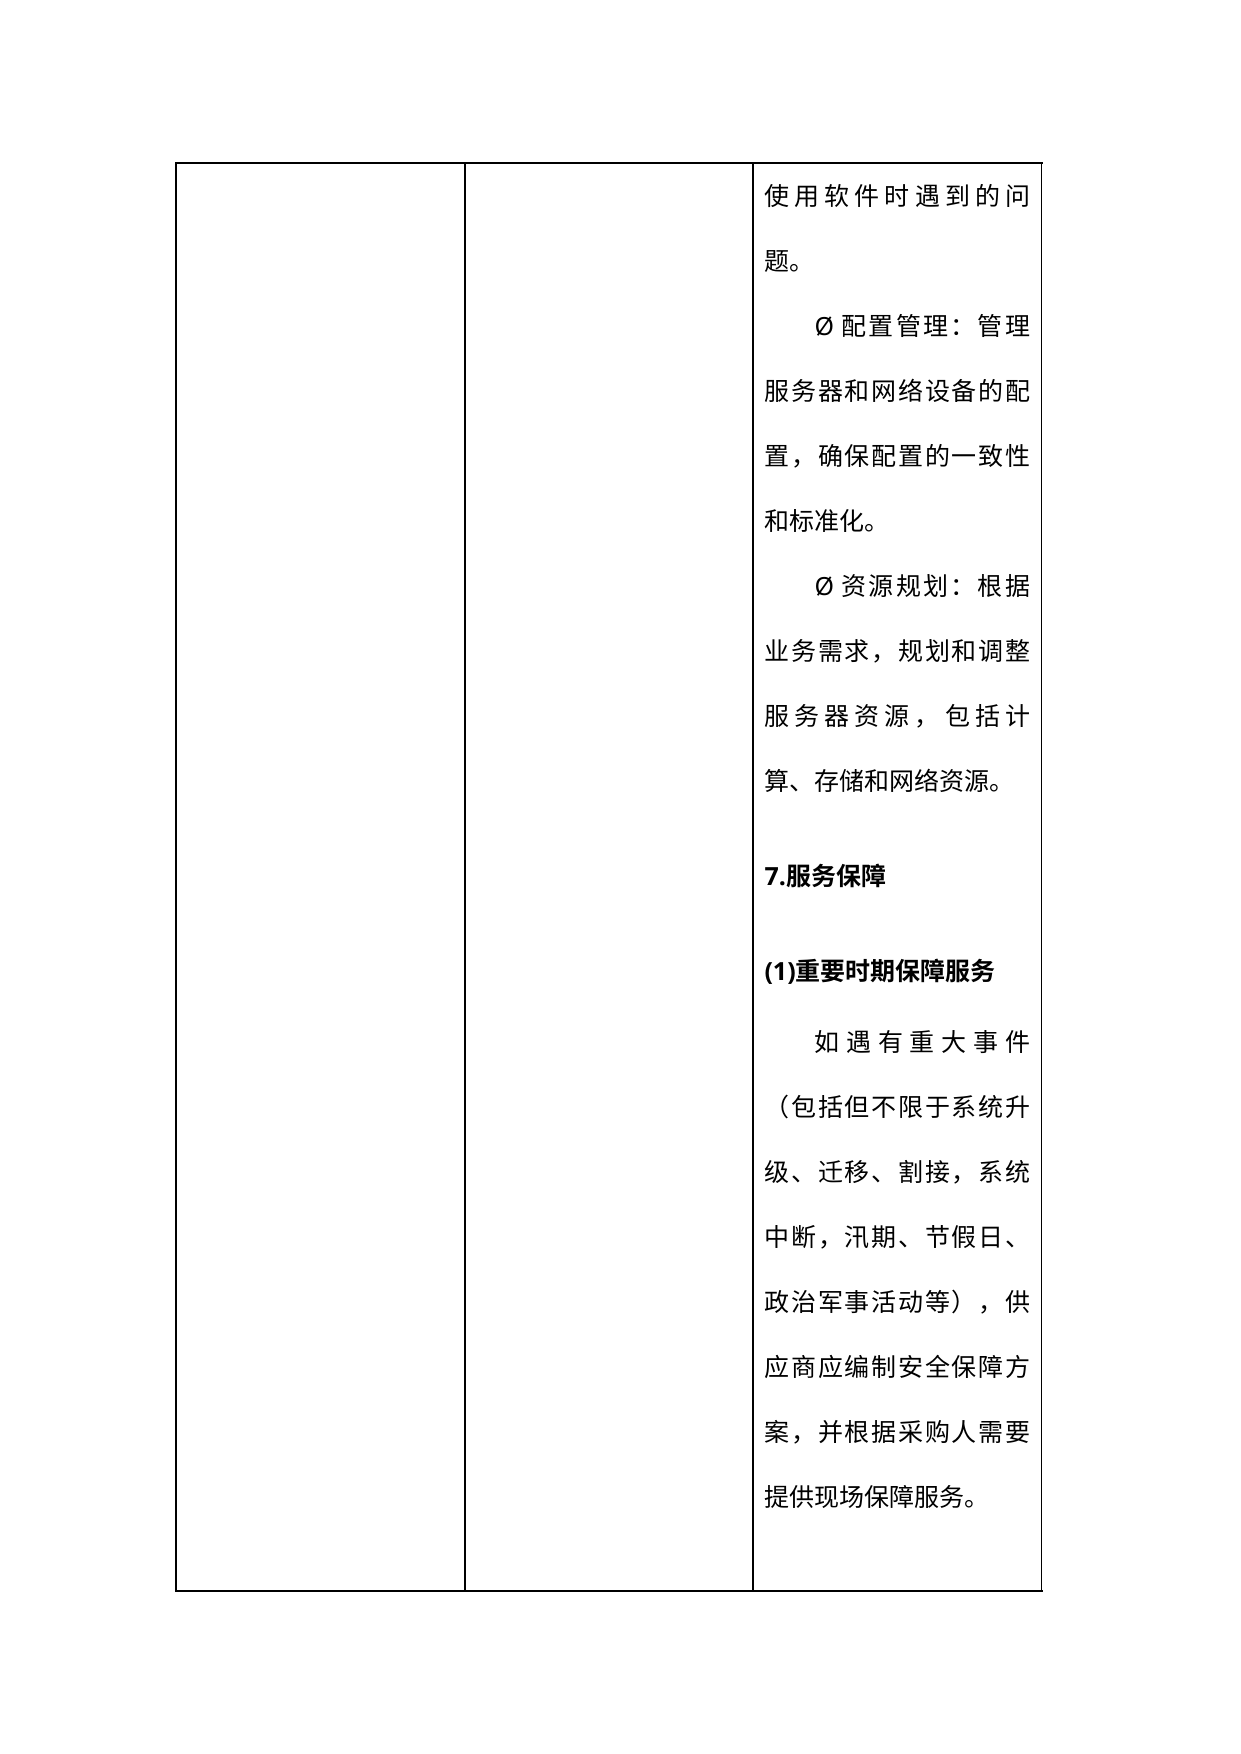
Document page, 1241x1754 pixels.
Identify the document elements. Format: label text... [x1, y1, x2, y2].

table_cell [754, 164, 1041, 1590]
table_cell 1 [177, 164, 464, 1590]
table_cell [466, 164, 752, 1590]
